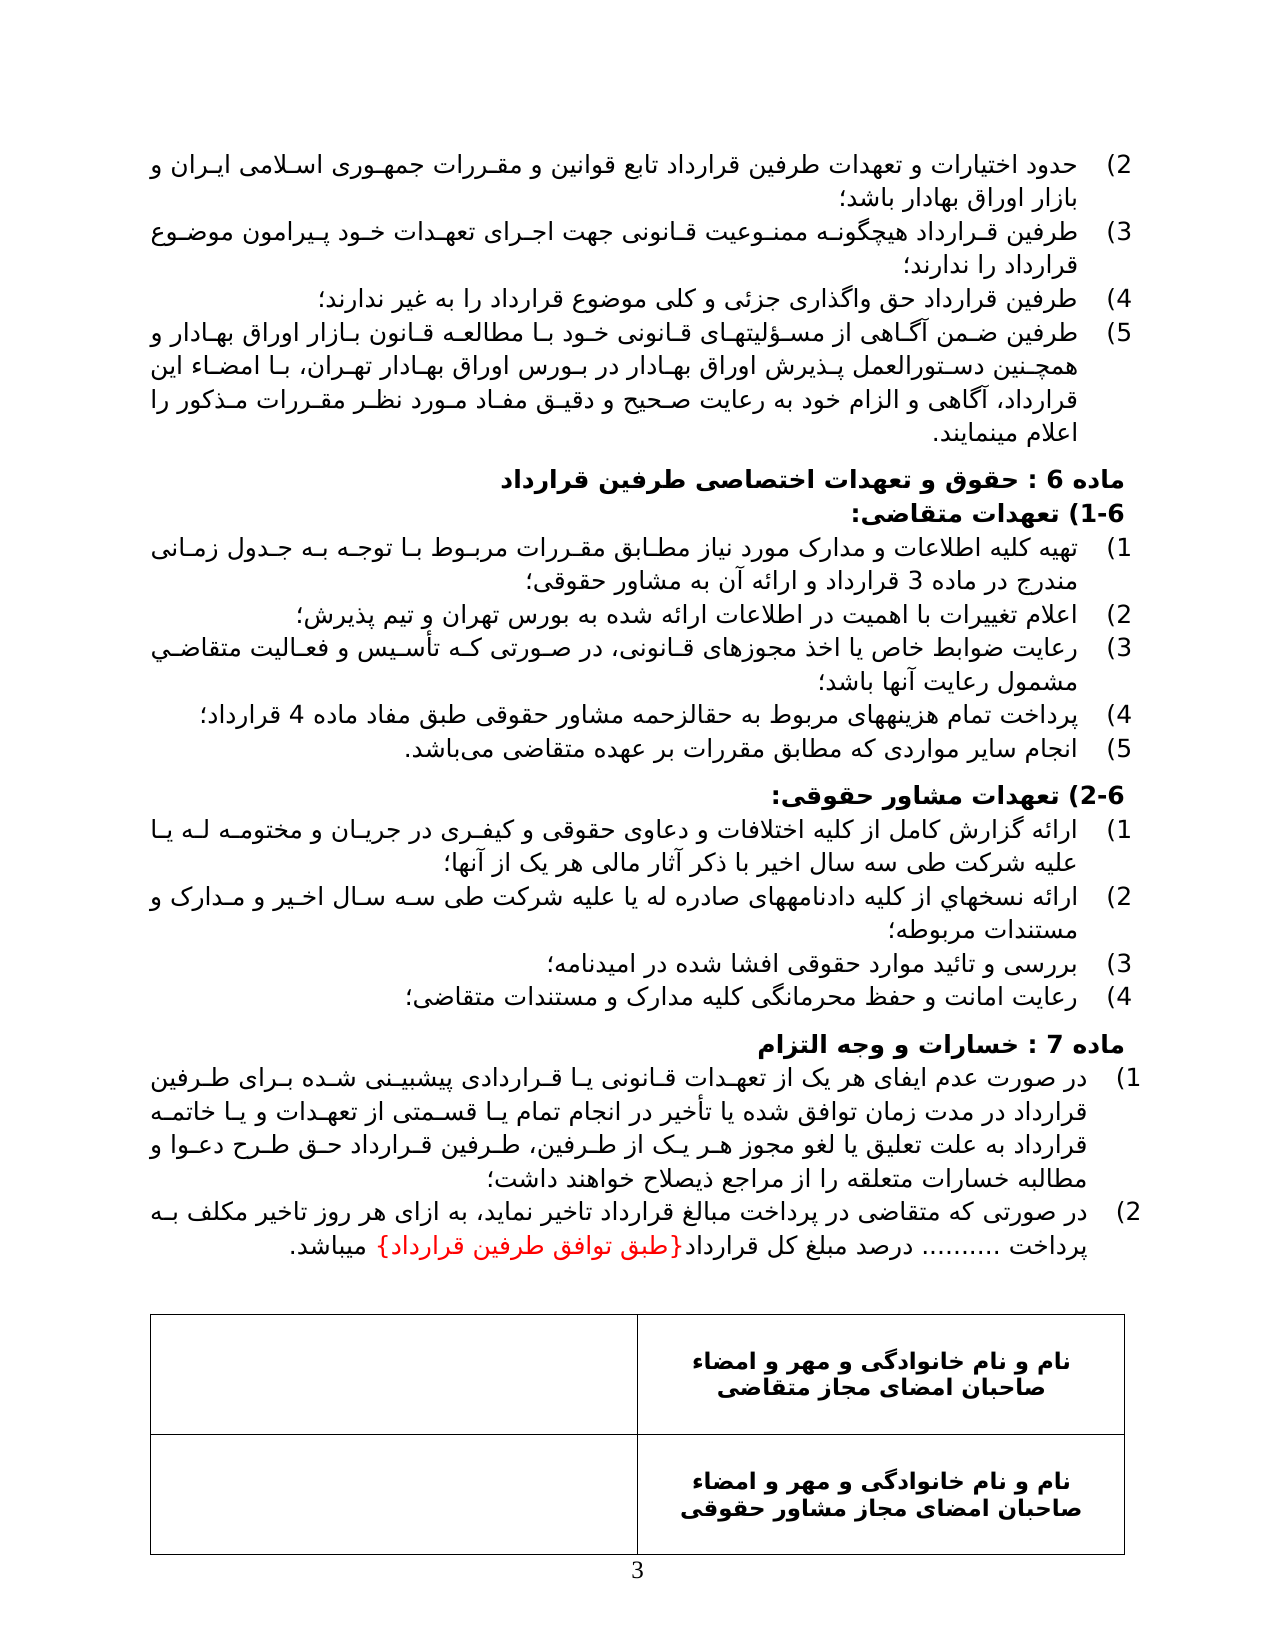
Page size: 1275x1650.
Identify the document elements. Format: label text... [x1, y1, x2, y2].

list انجام سایر مواردی که مطابق مقررات بر عهده متقاضی می‌باشد. [150, 734, 1106, 763]
text ماده 7 : خسارات و وجه التزام [150, 1030, 1125, 1059]
list پرداخت تمام هزینههای مربوط به حقالزحمه مشاور حقوقی طبق مفاد ماده 4 قرارداد؛ [150, 700, 1106, 729]
list طرفین قرارداد حق واگذاری جزئی و کلی موضوع قرارداد را به غیر ندارند؛ [150, 284, 1106, 313]
list ارائه نسخهاي از کلیه دادنامههای صادره له یا علیه شرکت طی سه سال اخیر و مدارک و مستندات مربوطه؛ [150, 882, 1106, 944]
text ماده 6 : حقوق و تعهدات اختصاصی طرفین قرارداد [150, 466, 1125, 495]
list تهیه کلیه اطلاعات و مدارک مورد نیاز مطابق مقررات مربوط با توجه به جدول زمانی مندرج در ماده 3 قرارداد و ارائه آن به مشاور حقوقی؛ [150, 533, 1106, 595]
list طرفین ضمن آگاهی از مسؤلیتهای قانونی خود با مطالعه قانون بازار اوراق بهادار و همچنین دستورالعمل پذیرش اوراق بهادار در بورس اوراق بهادار تهران، با امضاء این قرارداد، آگاهی و الزام خود به رعایت صحیح و دقیق مفاد مورد نظر مقررات مذکور را اعلام مینمایند. [150, 318, 1106, 447]
list حدود اختیارات و تعهدات طرفین قرارداد تابع قوانین و مقررات جمهوری اسلامی ایران و بازار اوراق بهادار باشد؛ [150, 150, 1106, 213]
list اعلام تغییرات با اهمیت در اطلاعات ارائه شده به بورس تهران و تیم پذیرش؛ [150, 600, 1106, 629]
list طرفین قرارداد هیچگونه ممنوعیت قانونی جهت اجرای تعهدات خود پیرامون موضوع قرارداد را ندارند؛ [150, 217, 1106, 280]
list ارائه گزارش کامل از کلیه اختلافات و دعاوی حقوقی و کیفری در جریان و مختومه له یا علیه شرکت طی سه سال اخیر با ذکر آثار مالی هر یک از آنها؛ [150, 815, 1106, 877]
list بررسی و تائید موارد حقوقی افشا شده در امیدنامه؛ [150, 949, 1106, 978]
list رعایت ضوابط خاص یا اخذ مجوزهای قانونی، در صورتی که تأسيس و فعاليت متقاضي مشمول رعايت آنها باشد؛ [150, 633, 1106, 696]
text 2-6) تعهدات مشاور حقوقی: [150, 781, 1125, 810]
list رعایت امانت و حفظ محرمانگی کلیه مدارک و مستندات متقاضی؛ [150, 982, 1106, 1012]
text 1-6) تعهدات متقاضی: [150, 499, 1125, 528]
list در صورت عدم ایفای هر یک از تعهدات قانونی یا قراردادی پیشبینی شده برای طرفین قرارداد در مدت زمان توافق شده یا تأخیر در انجام تمام یا قسمتی از تعهدات و یا خاتمه قرارداد به علت تعلیق یا لغو مجوز هر یک از طرفین، طرفین قرارداد حق طرح دعوا و مطالبه خسارات متعلقه را از مراجع ذیصلاح خواهند داشت؛ [150, 1063, 1116, 1193]
list در صورتی که متقاضی در پرداخت مبالغ قرارداد تاخیر نماید، به ازای هر روز تاخیر مکلف به پرداخت .......... درصد مبلغ کل قرارداد{طبق توافق طرفین قرارداد} میباشد. [150, 1197, 1116, 1260]
